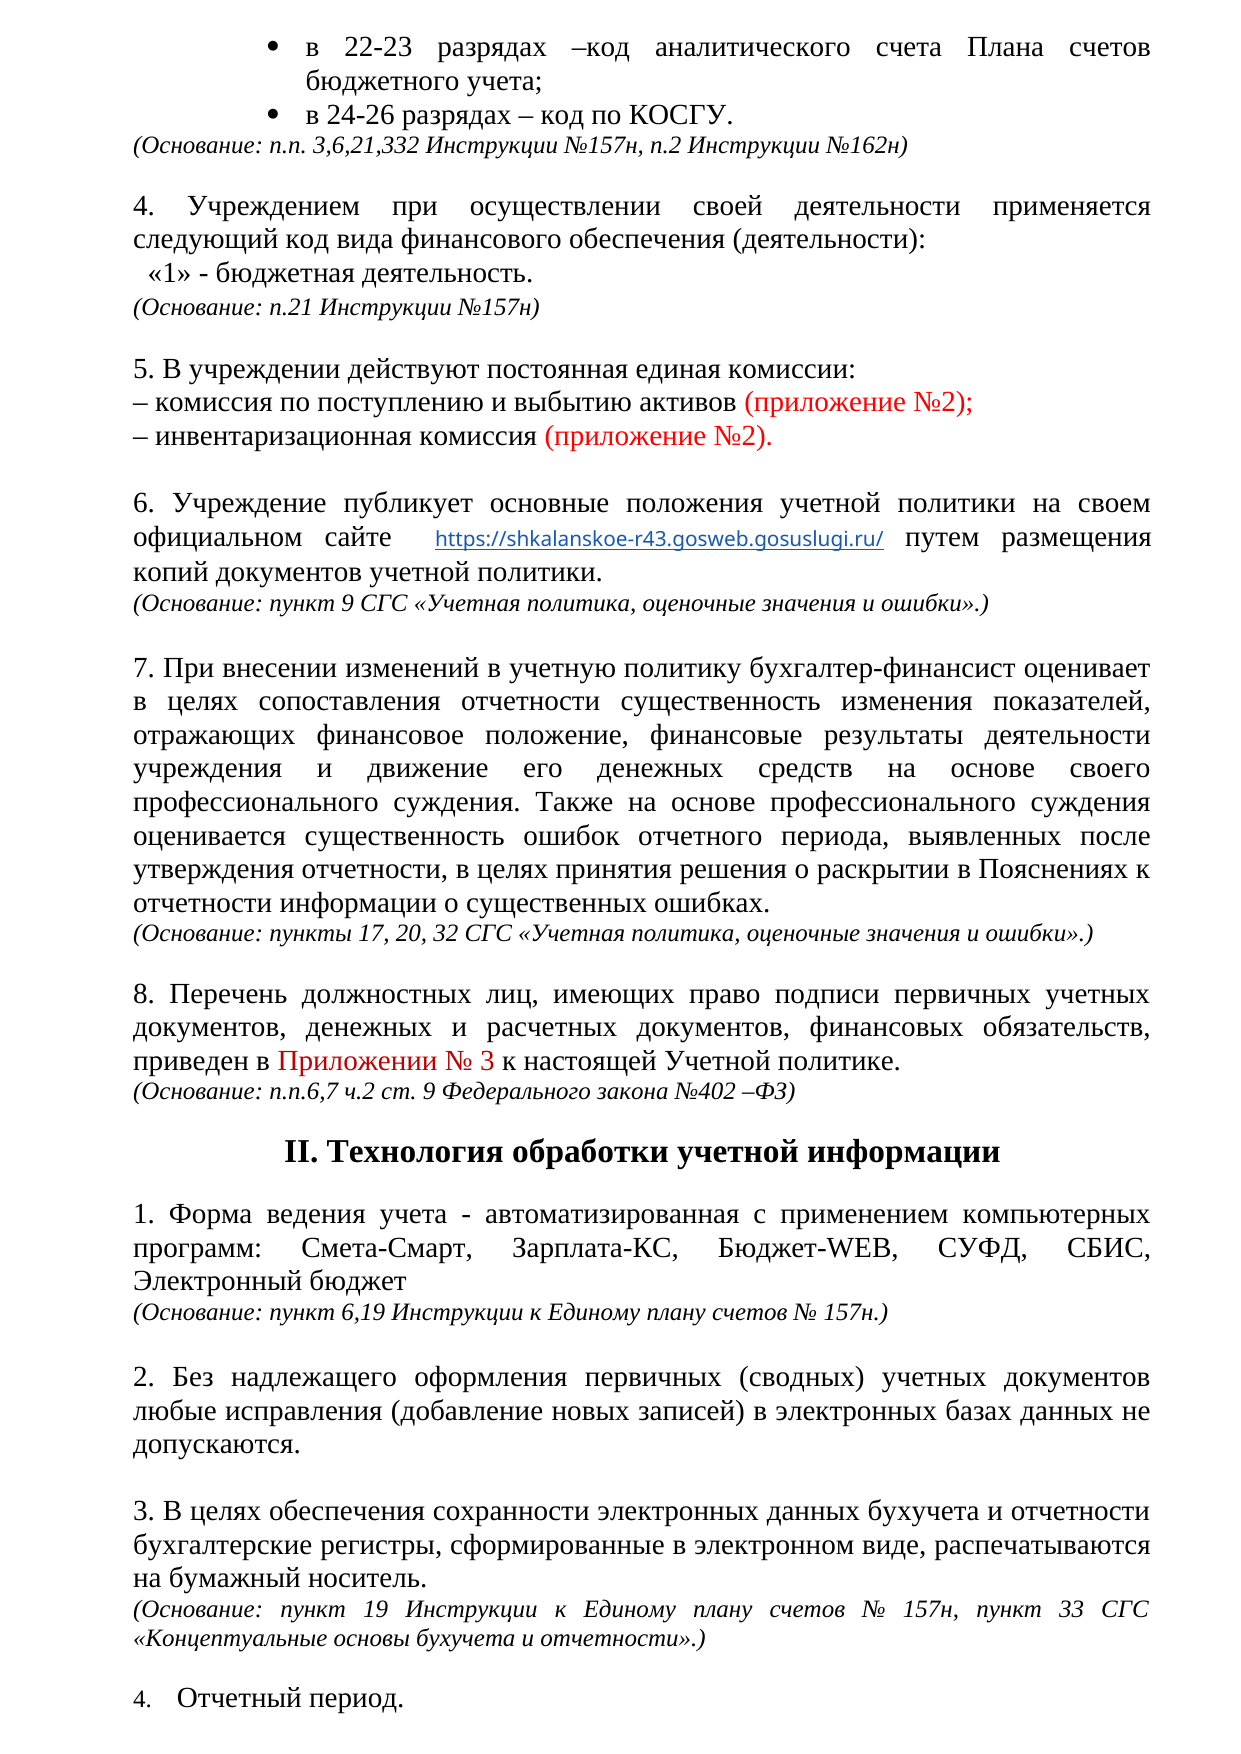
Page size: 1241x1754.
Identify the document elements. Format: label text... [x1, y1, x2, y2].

text «1» - бюджетная деятельность. [133, 255, 1152, 288]
text 4. Учреждением при осуществлении своей деятельности применяется следующий код вида финансового обеспечения (деятельности): [133, 188, 1152, 255]
text 4. Отчетный период. [133, 1680, 1152, 1714]
text 1. Форма ведения учета - автоматизированная с применением компьютерных программ: Смета-Смарт, Зарплата-КС, Бюджет-WEB, СУФД, СБИС, Электронный бюджет [133, 1196, 1152, 1297]
text (Основание: п.21 Инструкции №157н) [133, 288, 1152, 322]
text (Основание: пункт 9 СГС «Учетная политика, оценочные значения и ошибки».) [133, 588, 1152, 616]
list в 24-26 разрядах – код по КОСГУ. [268, 97, 1152, 130]
text (Основание: пункт 6,19 Инструкции к Единому плану счетов № 157н.) [133, 1297, 1152, 1326]
text 3. В целях обеспечения сохранности электронных данных бухучета и отчетности бухгалтерские регистры, сформированные в электронном виде, распечатываются на бумажный носитель. [133, 1493, 1152, 1594]
text 5. В учреждении действуют постоянная единая комиссии: – комиссия по поступлению и выбытию активов (приложение №2); – инвентаризационная комиссия (приложение №2). [133, 351, 1152, 451]
text (Основание: п.п.6,7 ч.2 ст. 9 Федерального закона №402 –ФЗ) [133, 1076, 1152, 1105]
list в 22-23 разрядах –код аналитического счета Плана счетов бюджетного учета; [268, 29, 1152, 97]
text (Основание: пункты 17, 20, 32 СГС «Учетная политика, оценочные значения и ошибки».) [133, 918, 1152, 947]
text (Основание: п.п. 3,6,21,332 Инструкции №157н, п.2 Инструкции №162н) [133, 130, 1152, 159]
text 2. Без надлежащего оформления первичных (сводных) учетных документов любые исправления (добавление новых записей) в электронных базах данных не допускаются. [133, 1359, 1152, 1460]
text (Основание: пункт 19 Инструкции к Единому плану счетов № 157н, пункт 33 СГС «Концептуальные основы бухучета и отчетности».) [133, 1594, 1152, 1651]
text 8. Перечень должностных лиц, имеющих право подписи первичных учетных документов, денежных и расчетных документов, финансовых обязательств, приведен в Приложении № 3 к настоящей Учетной политике. [133, 976, 1152, 1076]
text II. Технология обработки учетной информации [133, 1132, 1152, 1170]
text 7. При внесении изменений в учетную политику бухгалтер-финансист оценивает в целях сопоставления отчетности существенность изменения показателей, отражающих финансовое положение, финансовые результаты деятельности учреждения и движение его денежных средств на основе своего профессионального суждения. Также на основе профессионального суждения оценивается существенность ошибок отчетного периода, выявленных после утверждения отчетности, в целях принятия решения о раскрытии в Пояснениях к отчетности информации о существенных ошибках. [133, 650, 1152, 918]
text 6. Учреждение публикует основные положения учетной политики на своем официальном сайте https://shkalanskoe-r43.gosweb.gosuslugi.ru/ путем размещения копий документов учетной политики. [133, 485, 1152, 588]
